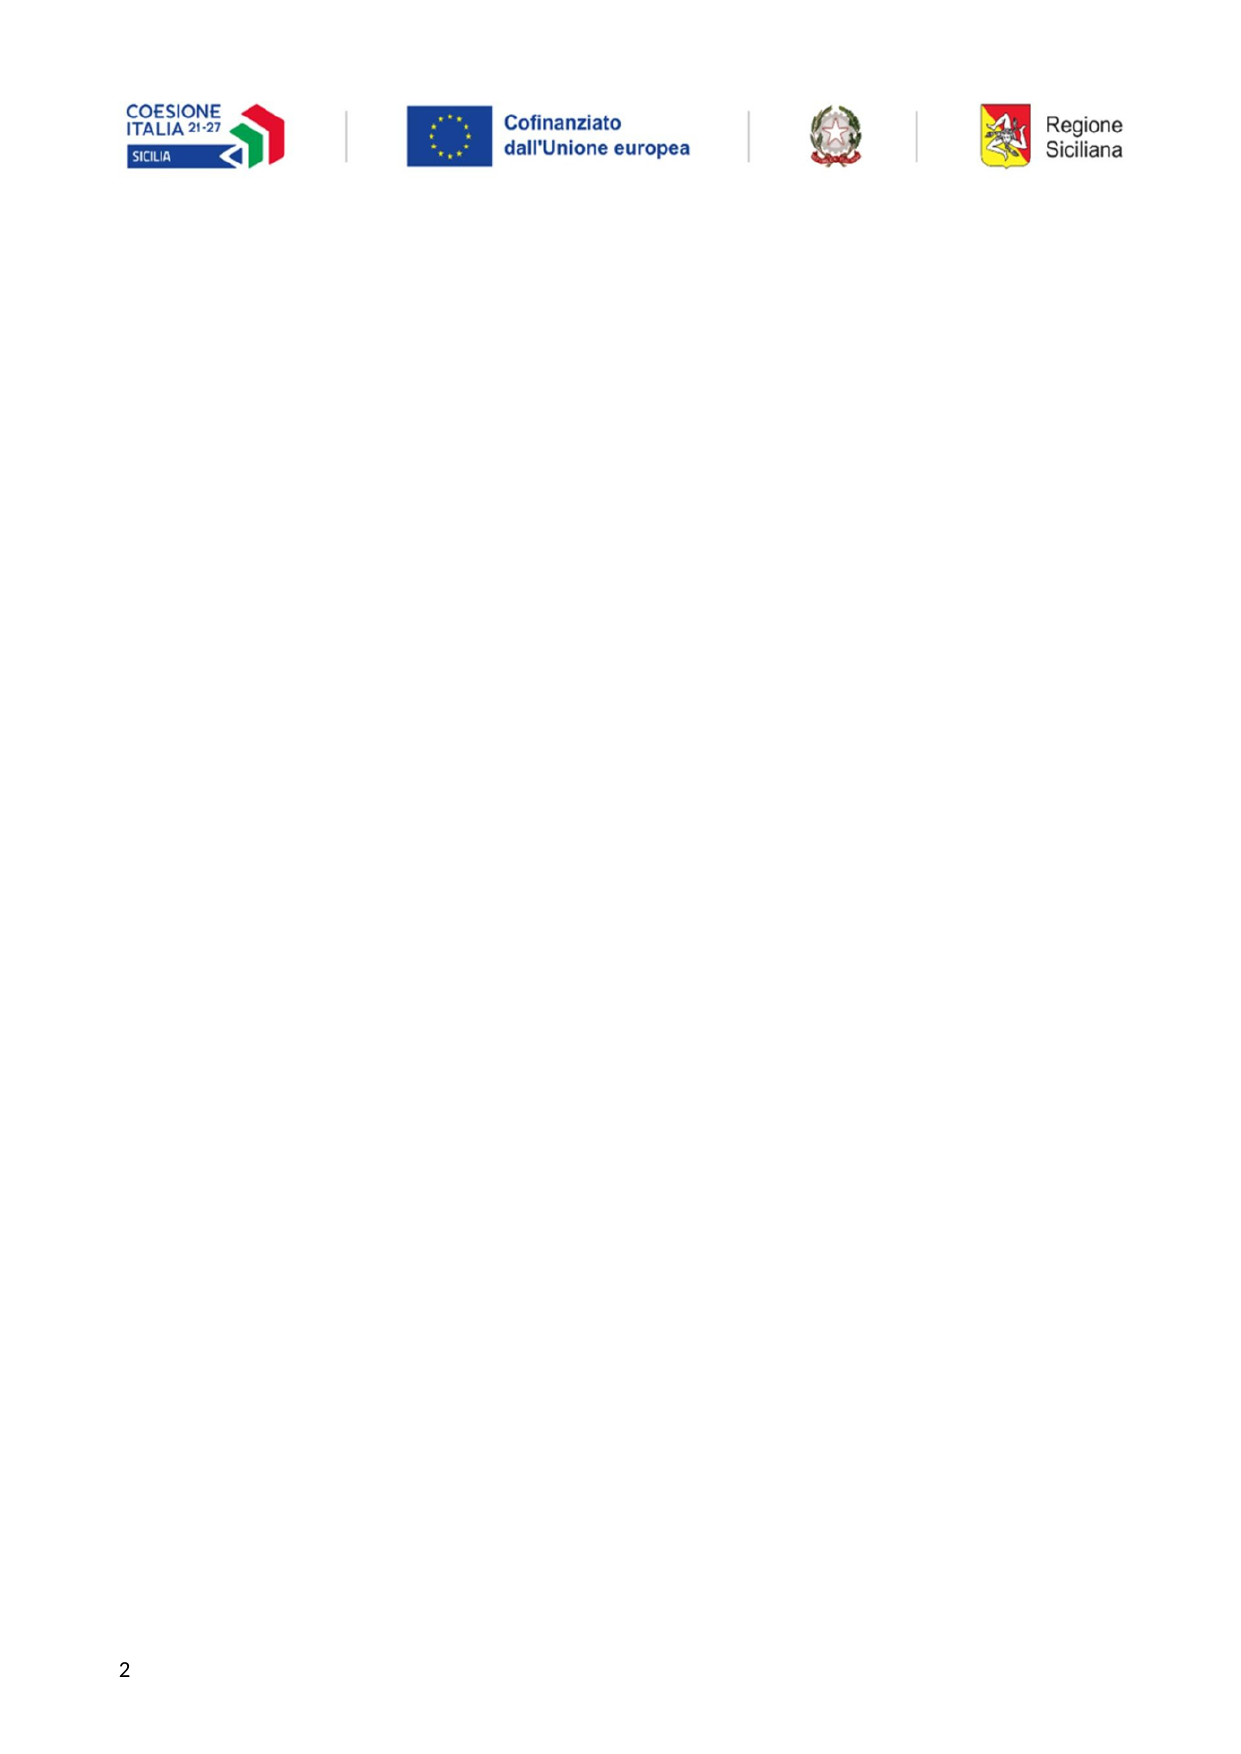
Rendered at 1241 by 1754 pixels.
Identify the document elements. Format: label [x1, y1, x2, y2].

picture [118, 101, 1126, 178]
